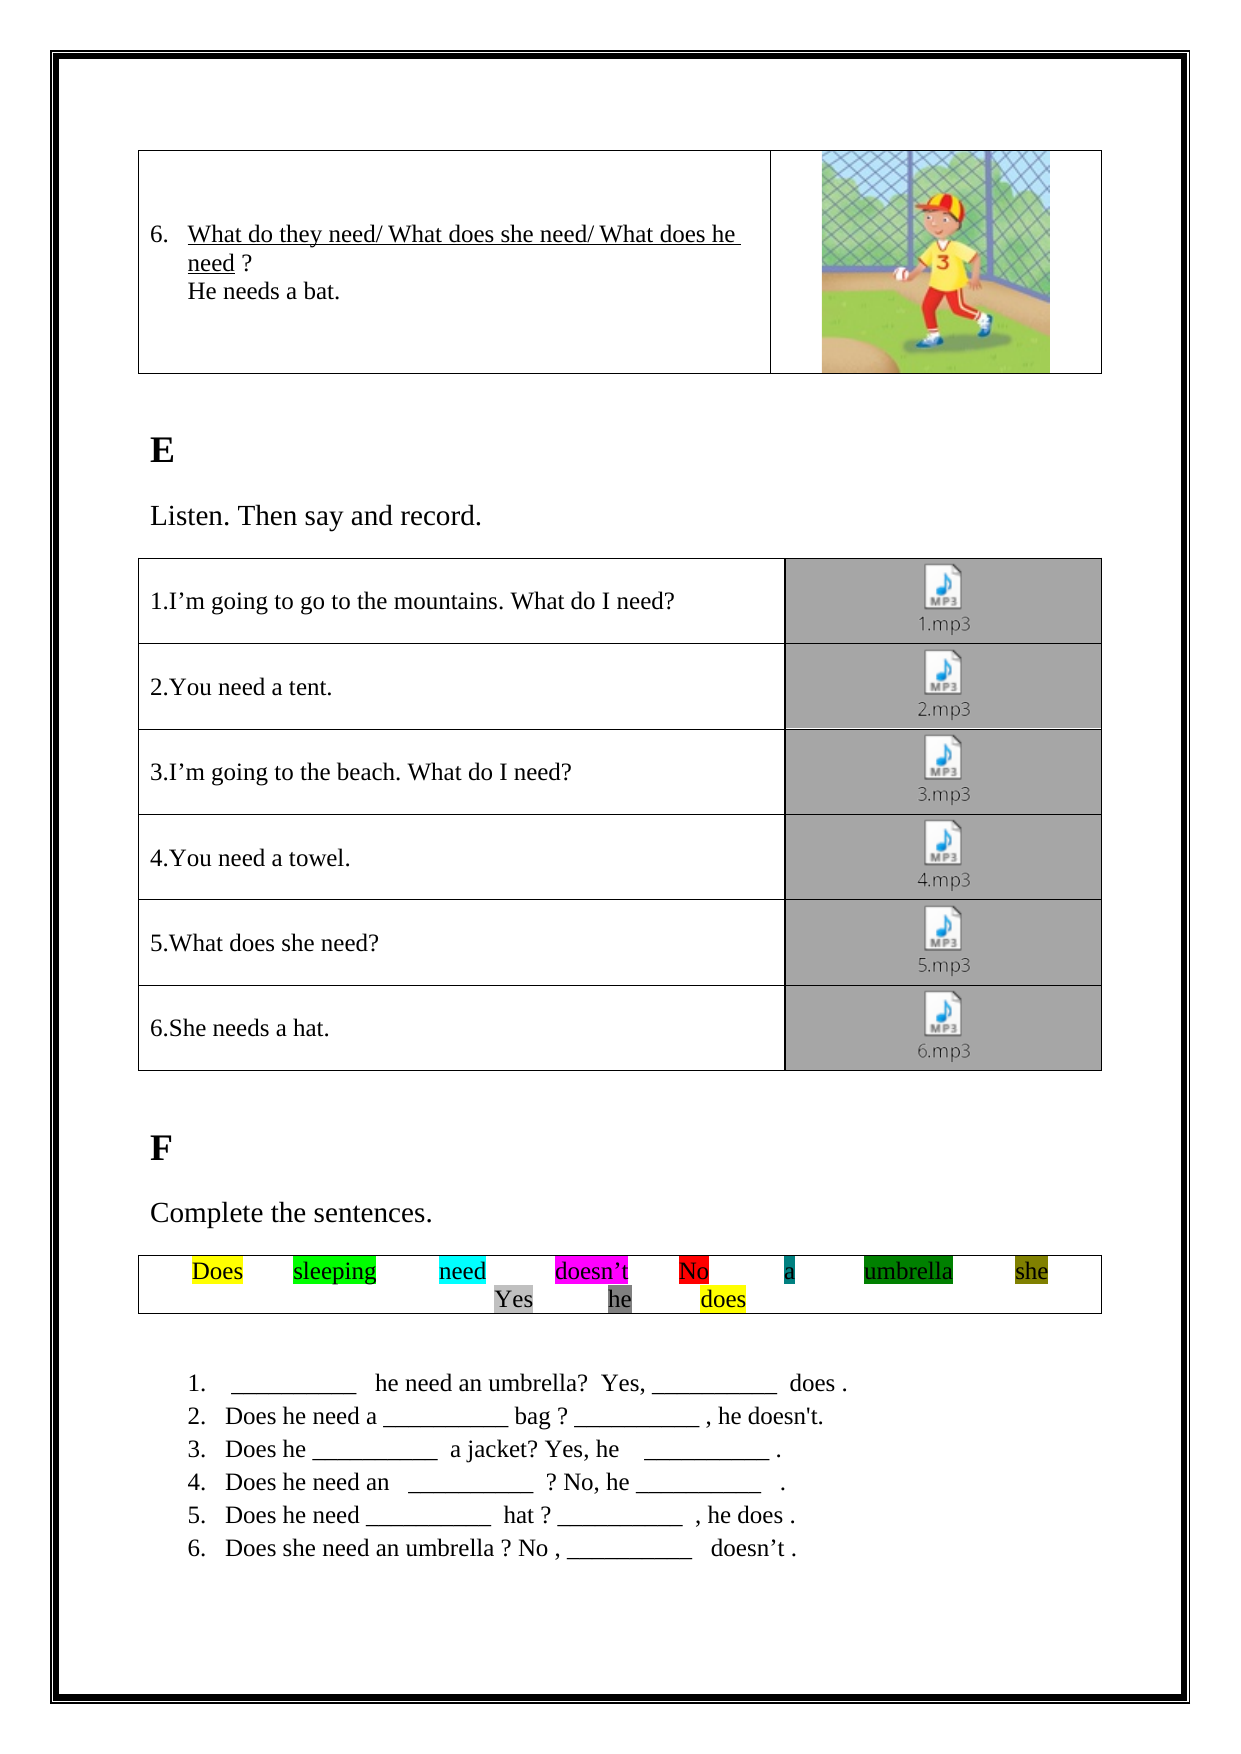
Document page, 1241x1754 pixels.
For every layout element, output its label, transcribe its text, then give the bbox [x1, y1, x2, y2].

table_cell [786, 644, 1101, 728]
text Listen. Then say and record. [150, 498, 1090, 532]
table_header 1.I’m going to go to the mountains. What do I need? [139, 559, 784, 643]
list Does he need a __________ bag ? __________ , he doesn't. [187, 1401, 1090, 1430]
table_cell [786, 730, 1101, 814]
list Does he need __________ hat ? __________ , he does . [187, 1500, 1090, 1529]
table_cell [786, 986, 1101, 1070]
list __________ he need an umbrella? Yes, __________ does . [187, 1368, 1090, 1397]
table_cell 4.You need a towel. [139, 815, 784, 899]
table_cell [786, 900, 1101, 985]
list Does he __________ a jacket? Yes, he __________ . [187, 1434, 1090, 1463]
table_cell 6.She needs a hat. [139, 986, 784, 1070]
picture [821, 151, 1050, 373]
table_header [786, 559, 1101, 643]
table_cell What do they need/ What does she need/ What does he need ? He needs a bat. [139, 151, 770, 373]
table_cell 3.I’m going to the beach. What do I need? [139, 730, 784, 814]
table_header Does sleeping need doesn’t No a umbrella she Yes he does [139, 1256, 1101, 1313]
text E [150, 428, 1090, 471]
list Does she need an umbrella ? No , __________ doesn’t . [187, 1533, 1090, 1562]
text Complete the sentences. [150, 1195, 1090, 1229]
table_cell [1050, 151, 1101, 373]
text F [150, 1125, 1090, 1168]
table_cell [786, 815, 1101, 899]
table_cell 2.You need a tent. [139, 644, 784, 728]
table_cell 5.What does she need? [139, 900, 784, 985]
table_cell [771, 151, 821, 373]
list Does he need an __________ ? No, he __________ . [187, 1467, 1090, 1496]
